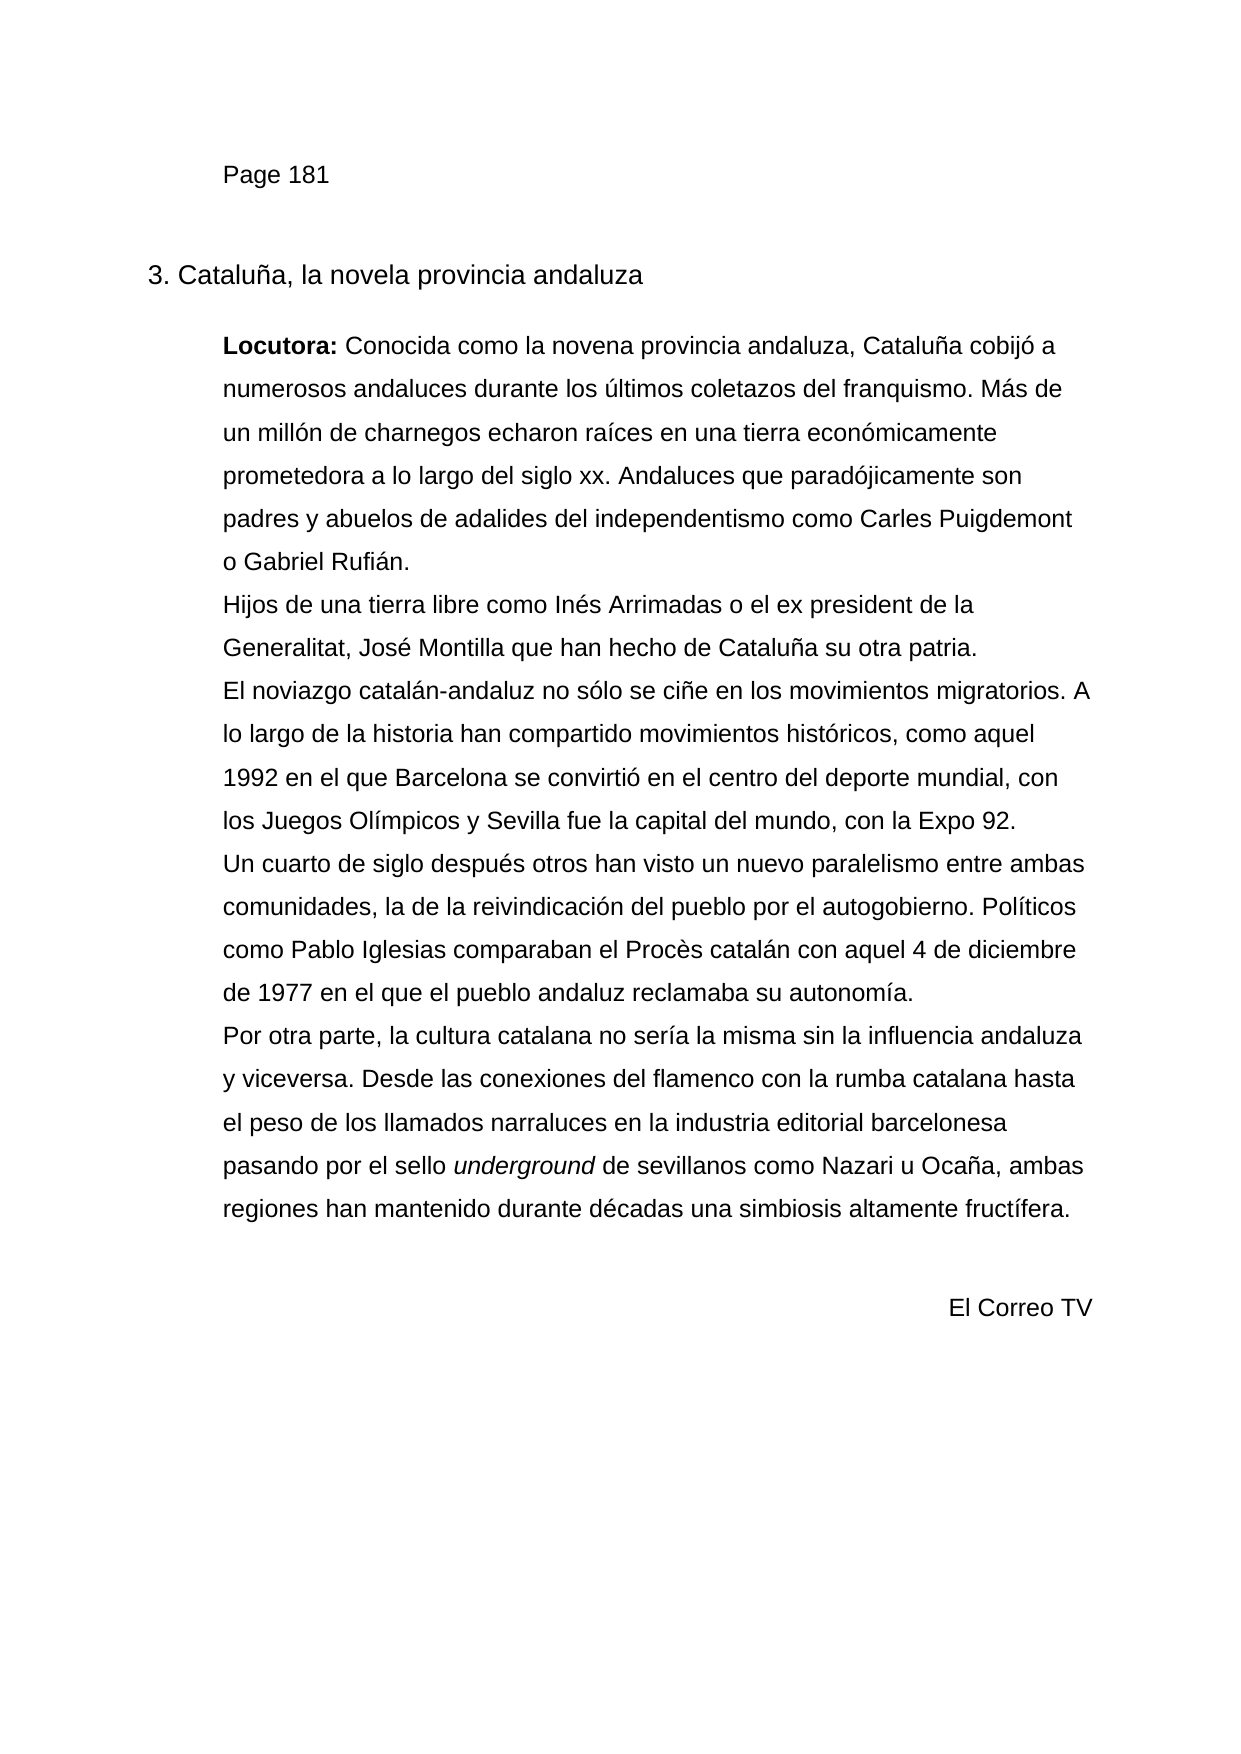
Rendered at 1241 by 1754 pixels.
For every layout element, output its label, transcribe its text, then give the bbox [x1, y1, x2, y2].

list Por otra parte, la cultura catalana no sería la misma sin la influencia andaluza y viceversa. Desde las conexiones del flamenco con la rumba catalana hasta el peso de los llamados narraluces en la industria editorial barcelonesa pasando por el sello underground de sevillanos como Nazari u Ocaña, ambas regiones han mantenido durante décadas una simbiosis altamente fructífera. [223, 1021, 1093, 1223]
list Page 181 [223, 160, 1093, 189]
list Locutora: Conocida como la novena provincia andaluza, Cataluña cobijó a numerosos andaluces durante los últimos coletazos del franquismo. Más de un millón de charnegos echaron raíces en una tierra económicamente prometedora a lo largo del siglo xx. Andaluces que paradójicamente son padres y abuelos de adalides del independentismo como Carles Puigdemont o Gabriel Rufián. [223, 331, 1093, 576]
text El Correo TV [148, 1293, 1093, 1321]
subtitle 3. Cataluña, la novela provincia andaluza [148, 259, 1093, 290]
list Un cuarto de siglo después otros han visto un nuevo paralelismo entre ambas comunidades, la de la reivindicación del pueblo por el autogobierno. Políticos como Pablo Iglesias comparaban el Procès catalán con aquel 4 de diciembre de 1977 en el que el pueblo andaluz reclamaba su autonomía. [223, 849, 1093, 1007]
list Hijos de una tierra libre como Inés Arrimadas o el ex president de la Generalitat, José Montilla que han hecho de Cataluña su otra patria. [223, 590, 1093, 662]
list El noviazgo catalán-andaluz no sólo se ciñe en los movimientos migratorios. A lo largo de la historia han compartido movimientos históricos, como aquel 1992 en el que Barcelona se convirtió en el centro del deporte mundial, con los Juegos Olímpicos y Sevilla fue la capital del mundo, con la Expo 92. [223, 676, 1093, 834]
